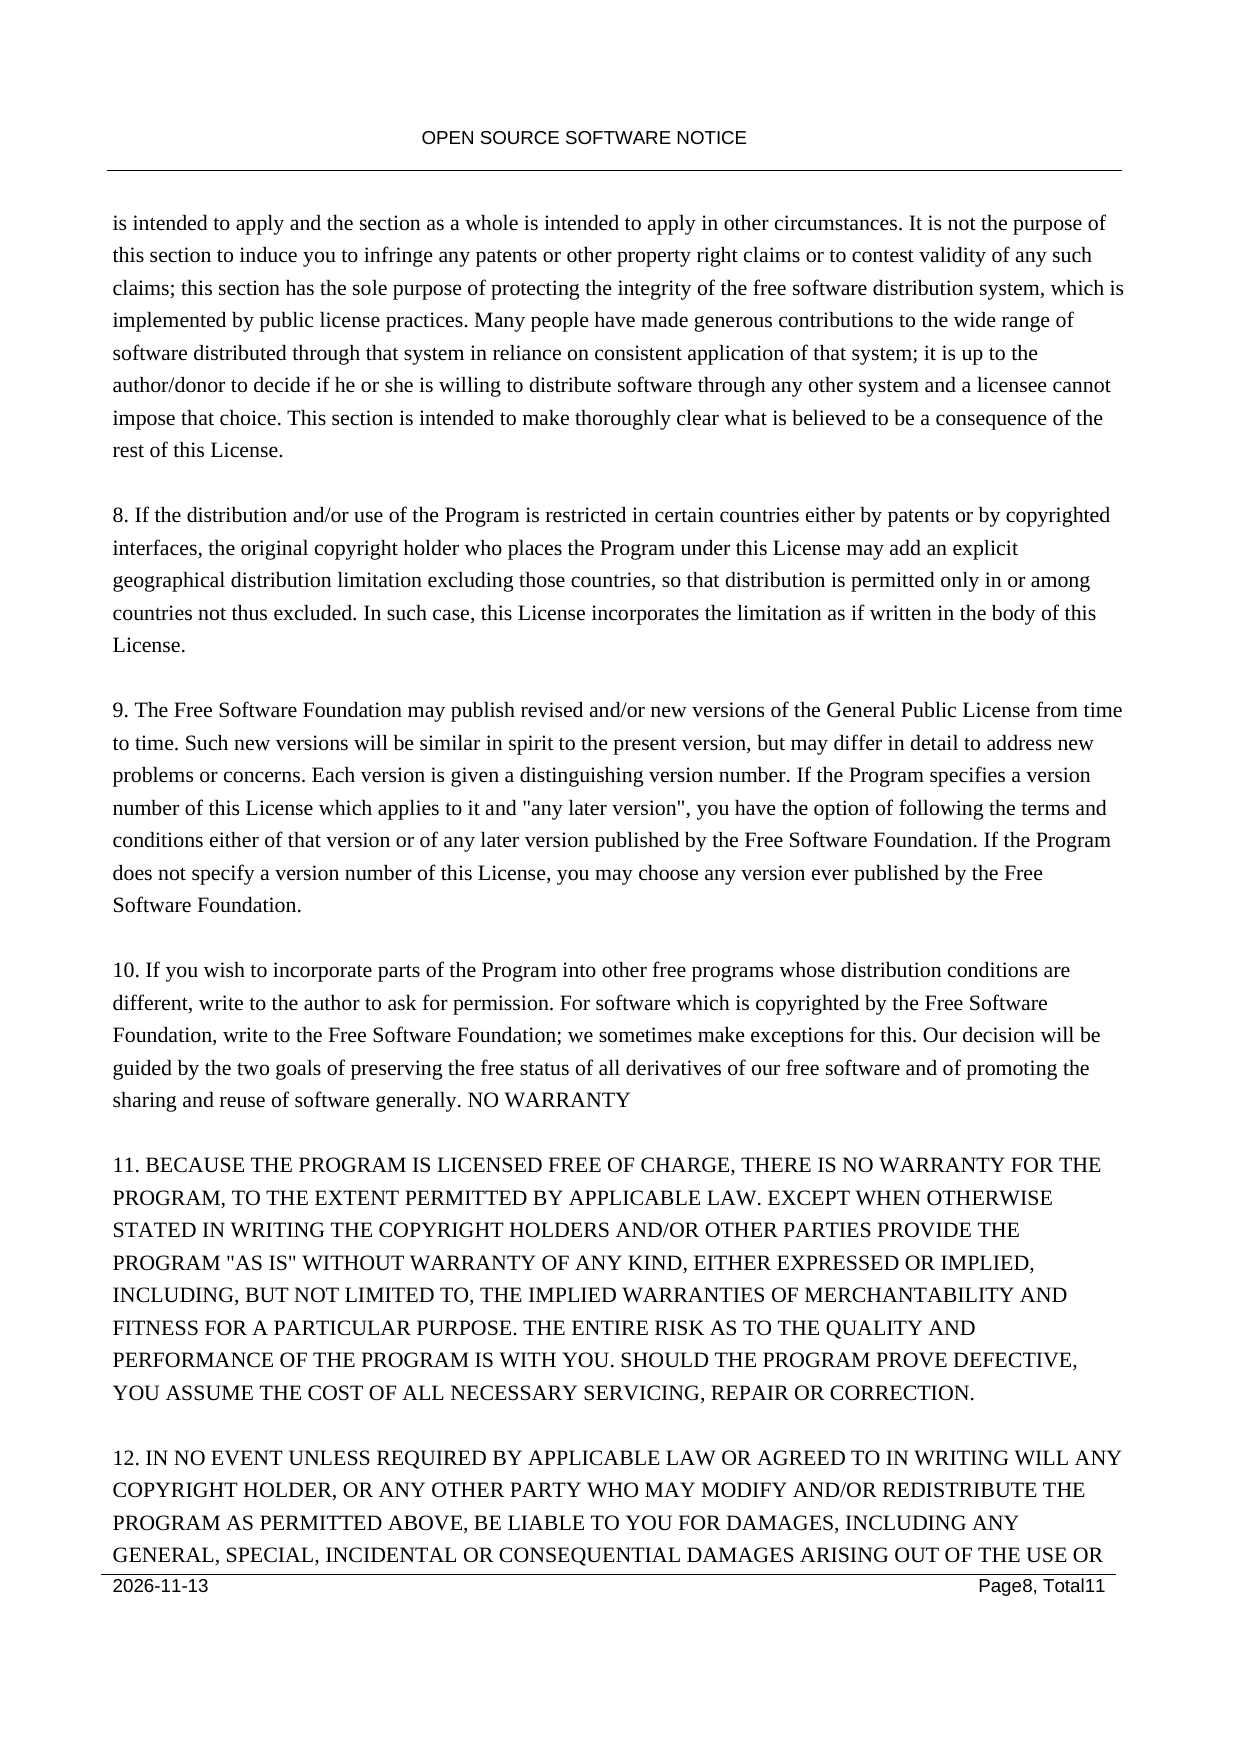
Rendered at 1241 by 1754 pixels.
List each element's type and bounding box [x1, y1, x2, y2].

text [112, 206, 1128, 1571]
